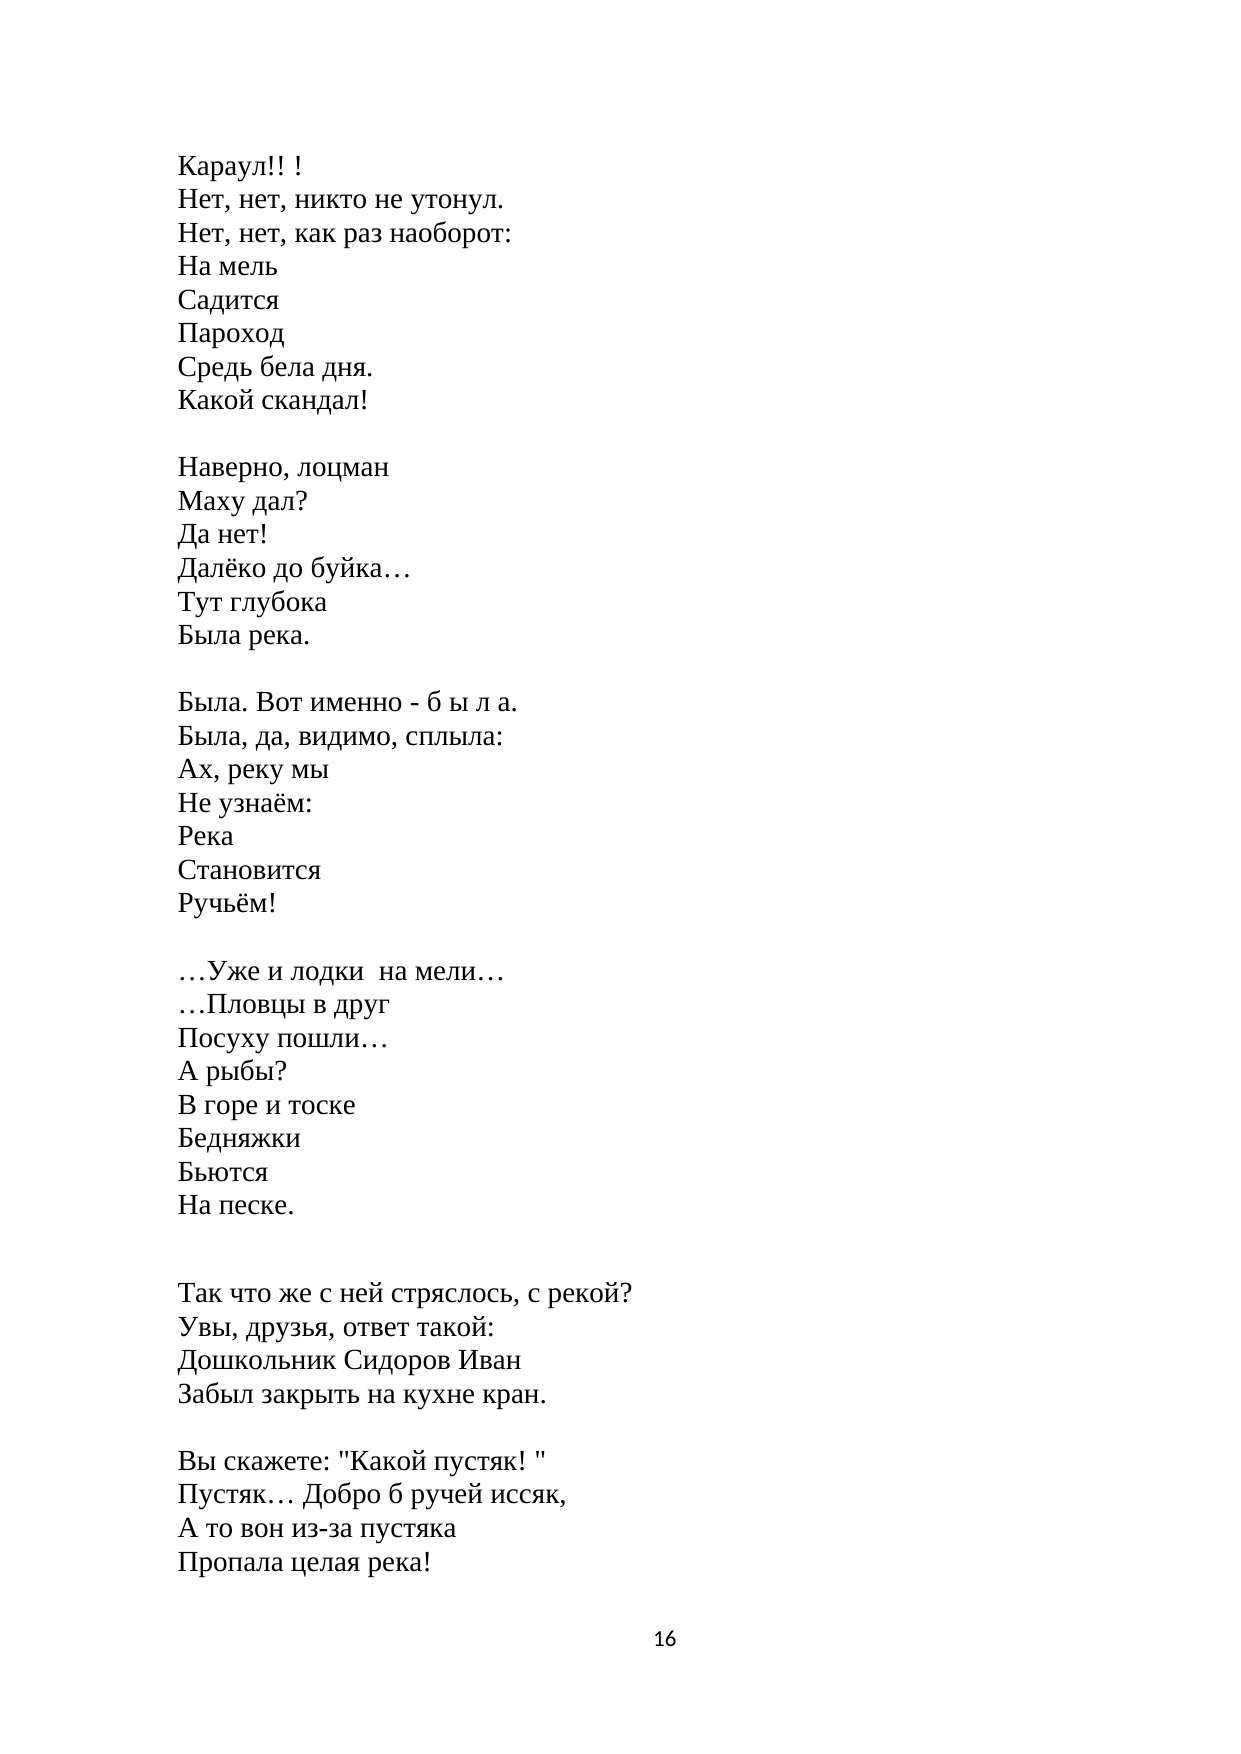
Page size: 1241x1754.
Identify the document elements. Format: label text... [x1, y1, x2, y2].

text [177, 148, 1152, 1221]
text Так что же с ней стряслось, с рекой? Увы, друзья, ответ такой: Дошкольник Сидоров Иван Забыл закрыть на кухне кран. Вы скажете: "Какой пустяк! " Пустяк… Добро б ручей иссяк, А то вон из-за пустяка Пропала целая река! [177, 1242, 1152, 1577]
